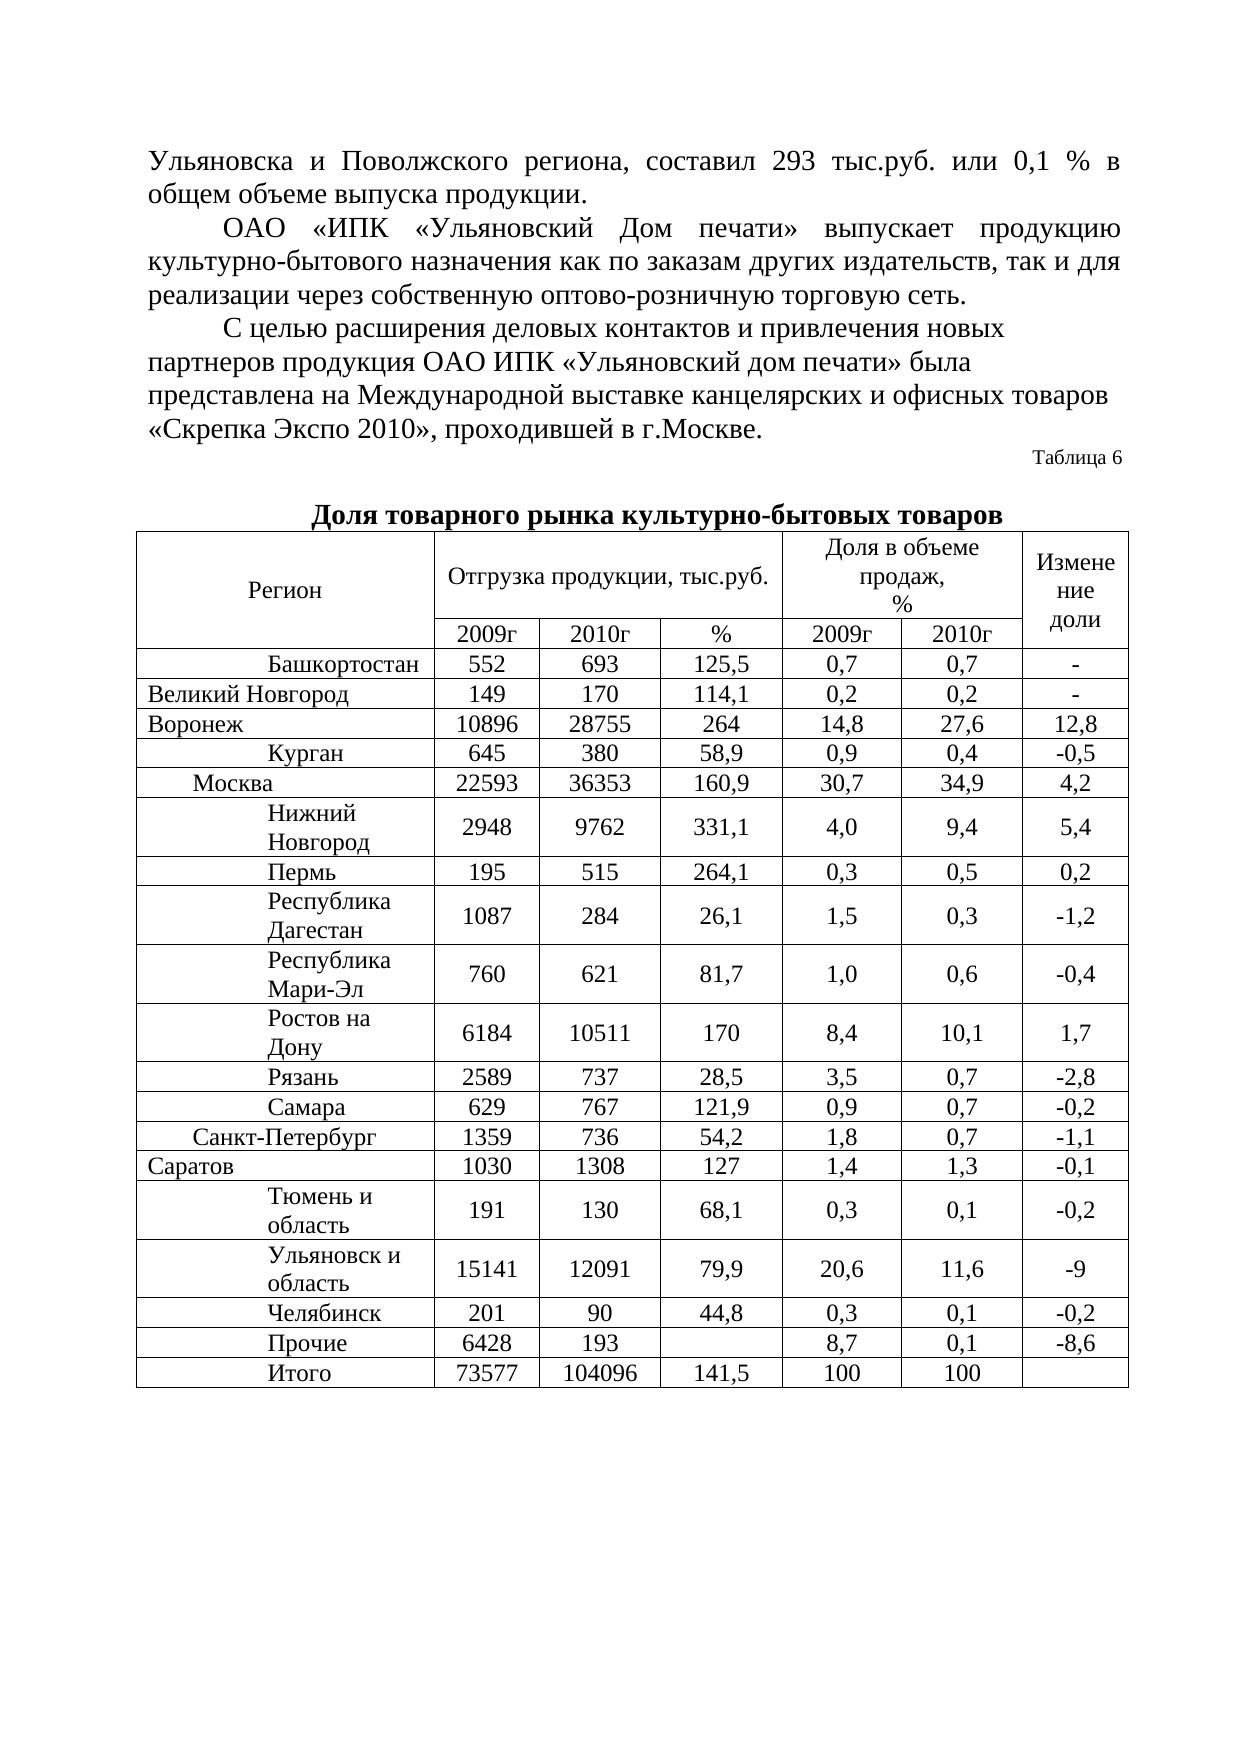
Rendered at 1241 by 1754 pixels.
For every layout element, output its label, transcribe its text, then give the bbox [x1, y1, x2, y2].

table_cell 736 [540, 1122, 660, 1150]
table_cell % [661, 619, 782, 648]
table_cell 2948 [435, 798, 539, 856]
table_cell -1,2 [1023, 886, 1128, 944]
table_cell 0,7 [902, 649, 1022, 678]
table_cell Рязань [137, 1062, 434, 1091]
table_cell Нижний Новгород [137, 798, 434, 856]
table_cell 4,0 [783, 798, 901, 856]
table_cell 6184 [435, 1004, 539, 1061]
subtitle Доля товарного рынка культурно-бытовых товаров [148, 497, 1122, 531]
table_cell 1030 [435, 1151, 539, 1180]
table_cell 380 [540, 739, 660, 767]
table_cell 2009г [435, 619, 539, 648]
table_cell 1308 [540, 1151, 660, 1180]
table_cell 2010г [540, 619, 660, 648]
table_cell 58,9 [661, 739, 782, 767]
table_cell 0,9 [783, 739, 901, 767]
table_cell 0,7 [902, 1092, 1022, 1121]
text ОАО «ИПК «Ульяновский Дом печати» выпускает продукцию культурно-бытового назначения как по заказам других издательств, так и для реализации через собственную оптово-розничную торговую сеть. [148, 210, 1122, 310]
table_cell 193 [540, 1328, 660, 1357]
table_cell 0,7 [902, 1122, 1022, 1150]
table_cell -0,2 [1023, 1092, 1128, 1121]
table_cell 0,9 [783, 1092, 901, 1121]
table_cell [1023, 1358, 1128, 1387]
table_cell 68,1 [661, 1181, 782, 1239]
table_cell 0,2 [902, 679, 1022, 708]
table_cell 0,3 [783, 1298, 901, 1327]
table_header Отгрузка продукции, тыс.руб. [435, 532, 782, 618]
table_cell 114,1 [661, 679, 782, 708]
table_cell 12,8 [1023, 709, 1128, 737]
table_cell -2,8 [1023, 1062, 1128, 1091]
table_cell 9762 [540, 798, 660, 856]
table_cell 28755 [540, 709, 660, 737]
table_cell 0,5 [902, 857, 1022, 885]
table_header Доля в объеме продаж, % [783, 532, 1022, 618]
table_header Изменение доли [1023, 532, 1128, 648]
table_cell 73577 [435, 1358, 539, 1387]
table_cell 100 [783, 1358, 901, 1387]
table_cell -0,2 [1023, 1298, 1128, 1327]
table_cell 201 [435, 1298, 539, 1327]
table_cell 1,4 [783, 1151, 901, 1180]
table_cell 2009г [783, 619, 901, 648]
table_cell 331,1 [661, 798, 782, 856]
table_cell 1,3 [902, 1151, 1022, 1180]
table_cell -9 [1023, 1240, 1128, 1297]
table_cell 693 [540, 649, 660, 678]
table_cell 629 [435, 1092, 539, 1121]
table_cell 9,4 [902, 798, 1022, 856]
table_cell 0,3 [902, 886, 1022, 944]
table_cell 4,2 [1023, 768, 1128, 797]
table_cell Республика Дагестан [137, 886, 434, 944]
table_cell - [1023, 679, 1128, 708]
table_cell -0,5 [1023, 739, 1128, 767]
table_cell 191 [435, 1181, 539, 1239]
table_cell Ростов на Дону [137, 1004, 434, 1061]
table_cell 12091 [540, 1240, 660, 1297]
table_cell 10511 [540, 1004, 660, 1061]
table_cell 121,9 [661, 1092, 782, 1121]
table_cell 2010г [902, 619, 1022, 648]
table_cell 11,6 [902, 1240, 1022, 1297]
table_cell 22593 [435, 768, 539, 797]
table_cell Воронеж [137, 709, 434, 737]
table_cell Пермь [137, 857, 434, 885]
table_cell 1,5 [783, 886, 901, 944]
table_cell 760 [435, 945, 539, 1002]
text Таблица 6 [148, 444, 1122, 469]
table_cell -1,1 [1023, 1122, 1128, 1150]
table_cell 195 [435, 857, 539, 885]
table_cell 264,1 [661, 857, 782, 885]
table_cell Саратов [137, 1151, 434, 1180]
table_cell 0,2 [783, 679, 901, 708]
table_cell 104096 [540, 1358, 660, 1387]
table_cell 90 [540, 1298, 660, 1327]
table_cell 127 [661, 1151, 782, 1180]
table_cell 149 [435, 679, 539, 708]
table_cell 79,9 [661, 1240, 782, 1297]
table_cell 1087 [435, 886, 539, 944]
table_cell 10,1 [902, 1004, 1022, 1061]
table_cell Ульяновск и область [137, 1240, 434, 1297]
table_cell Великий Новгород [137, 679, 434, 708]
table_cell 552 [435, 649, 539, 678]
table_cell 44,8 [661, 1298, 782, 1327]
table_cell Тюмень и область [137, 1181, 434, 1239]
table_cell 0,3 [783, 1181, 901, 1239]
table_cell 284 [540, 886, 660, 944]
table_cell 54,2 [661, 1122, 782, 1150]
table_cell 1,0 [783, 945, 901, 1002]
table_cell Прочие [137, 1328, 434, 1357]
table_cell 26,1 [661, 886, 782, 944]
table_cell 1,7 [1023, 1004, 1128, 1061]
text С целью расширения деловых контактов и привлечения новых партнеров продукция ОАО ИПК «Ульяновский дом печати» была представлена на Международной выставке канцелярских и офисных товаров «Скрепка Экспо 2010», проходившей в г.Москве. [148, 310, 1122, 444]
table_cell - [1023, 649, 1128, 678]
table_cell 125,5 [661, 649, 782, 678]
table_cell 0,7 [783, 649, 901, 678]
table_cell 767 [540, 1092, 660, 1121]
table_cell 27,6 [902, 709, 1022, 737]
table_cell 0,1 [902, 1328, 1022, 1357]
table_cell 14,8 [783, 709, 901, 737]
table_cell 30,7 [783, 768, 901, 797]
table_cell Самара [137, 1092, 434, 1121]
table_cell 0,4 [902, 739, 1022, 767]
table_cell 0,6 [902, 945, 1022, 1002]
table_cell -0,2 [1023, 1181, 1128, 1239]
table_cell 0,1 [902, 1181, 1022, 1239]
table_cell 1,8 [783, 1122, 901, 1150]
table_cell Башкортостан [137, 649, 434, 678]
table_cell Республика Мари-Эл [137, 945, 434, 1002]
table_cell 141,5 [661, 1358, 782, 1387]
table_cell 1359 [435, 1122, 539, 1150]
table_cell Челябинск [137, 1298, 434, 1327]
table_cell -0,1 [1023, 1151, 1128, 1180]
table_cell -0,4 [1023, 945, 1128, 1002]
table_cell 34,9 [902, 768, 1022, 797]
table_cell 160,9 [661, 768, 782, 797]
table_cell Курган [137, 739, 434, 767]
table_cell 515 [540, 857, 660, 885]
table_cell 737 [540, 1062, 660, 1091]
table_cell 0,1 [902, 1298, 1022, 1327]
table_cell 28,5 [661, 1062, 782, 1091]
table_cell Итого [137, 1358, 434, 1387]
table_cell 100 [902, 1358, 1022, 1387]
table_cell 81,7 [661, 945, 782, 1002]
table_cell 645 [435, 739, 539, 767]
table_cell Санкт-Петербург [137, 1122, 434, 1150]
table_cell 0,7 [902, 1062, 1022, 1091]
table_cell 20,6 [783, 1240, 901, 1297]
table_cell 130 [540, 1181, 660, 1239]
table_cell 0,3 [783, 857, 901, 885]
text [148, 143, 1122, 210]
table_cell 264 [661, 709, 782, 737]
table_cell 170 [661, 1004, 782, 1061]
table_cell 8,7 [783, 1328, 901, 1357]
table_cell 170 [540, 679, 660, 708]
table_cell 3,5 [783, 1062, 901, 1091]
table_cell 10896 [435, 709, 539, 737]
table_cell 8,4 [783, 1004, 901, 1061]
table_cell 36353 [540, 768, 660, 797]
table_cell 5,4 [1023, 798, 1128, 856]
table_cell -8,6 [1023, 1328, 1128, 1357]
table_cell Москва [137, 768, 434, 797]
table_cell [661, 1328, 782, 1357]
table_cell 621 [540, 945, 660, 1002]
table_cell 2589 [435, 1062, 539, 1091]
table_cell 15141 [435, 1240, 539, 1297]
table_cell 0,2 [1023, 857, 1128, 885]
table_cell 6428 [435, 1328, 539, 1357]
table_header Регион [137, 532, 434, 648]
